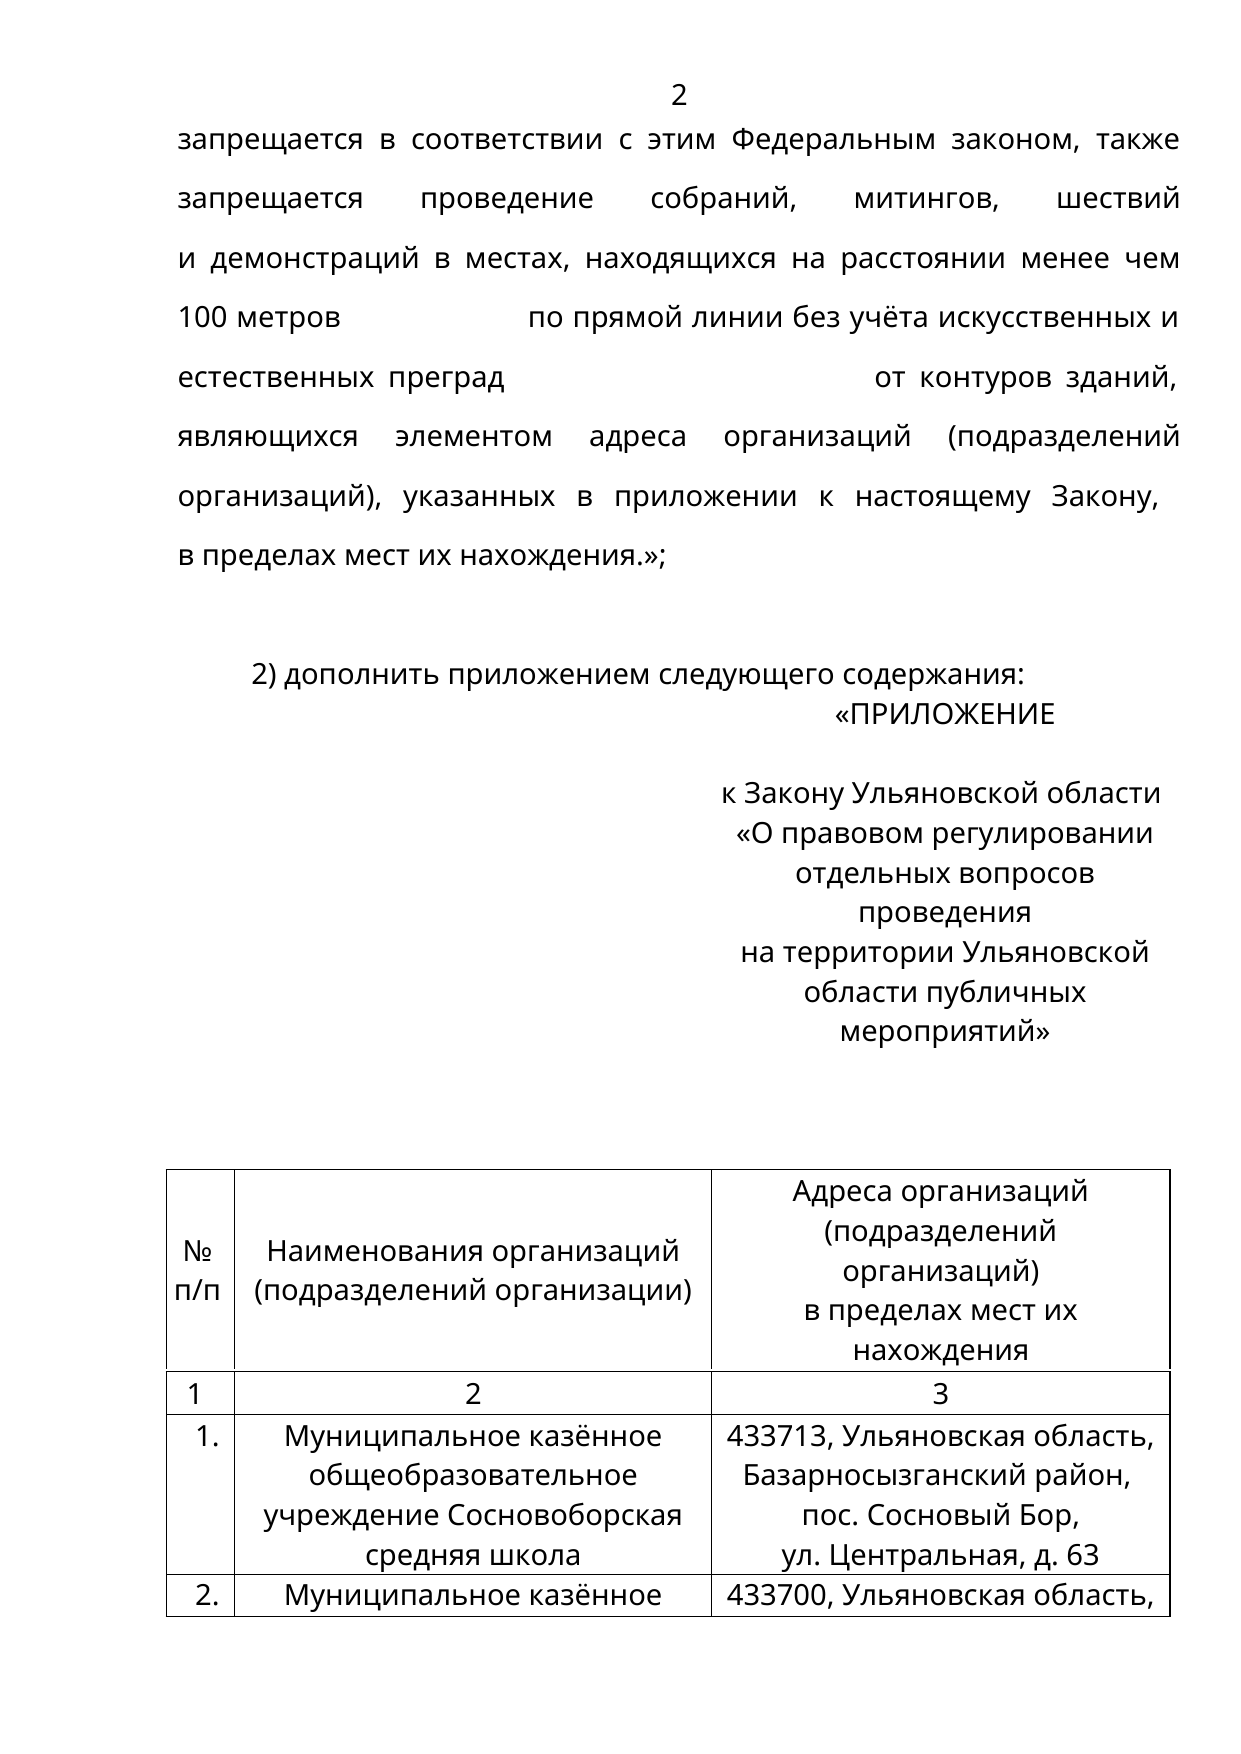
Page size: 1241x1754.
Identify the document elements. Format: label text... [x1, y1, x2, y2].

text 2) дополнить приложением следующего содержания: [251, 653, 1181, 693]
table_header № п/п [167, 1170, 234, 1369]
text на территории Ульяновской области публичных мероприятий» [709, 931, 1181, 1050]
text «ПРИЛОЖЕНИЕ [709, 693, 1181, 733]
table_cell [712, 1575, 1169, 1616]
table_cell [167, 1575, 234, 1616]
table_cell 433713, Ульяновская область, Базарносызганский район, пос. Сосновый Бор, ул. Центральная, д. 63 [712, 1415, 1169, 1573]
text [177, 118, 1181, 574]
table_header 2 [235, 1372, 711, 1414]
table_header 1 [167, 1372, 234, 1414]
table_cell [235, 1575, 711, 1616]
table_header 3 [712, 1372, 1169, 1414]
table_header Наименования организаций (подразделений организации) [235, 1170, 711, 1369]
table_cell [167, 1415, 234, 1573]
table_cell Муниципальное казённое общеобразовательное учреждение Сосновоборская средняя школа [235, 1415, 711, 1573]
table_header Адреса организаций (подразделений организаций) в пределах мест их нахождения [712, 1170, 1169, 1369]
text к Закону Ульяновской области «О правовом регулировании отдельных вопросов проведения [709, 772, 1181, 931]
